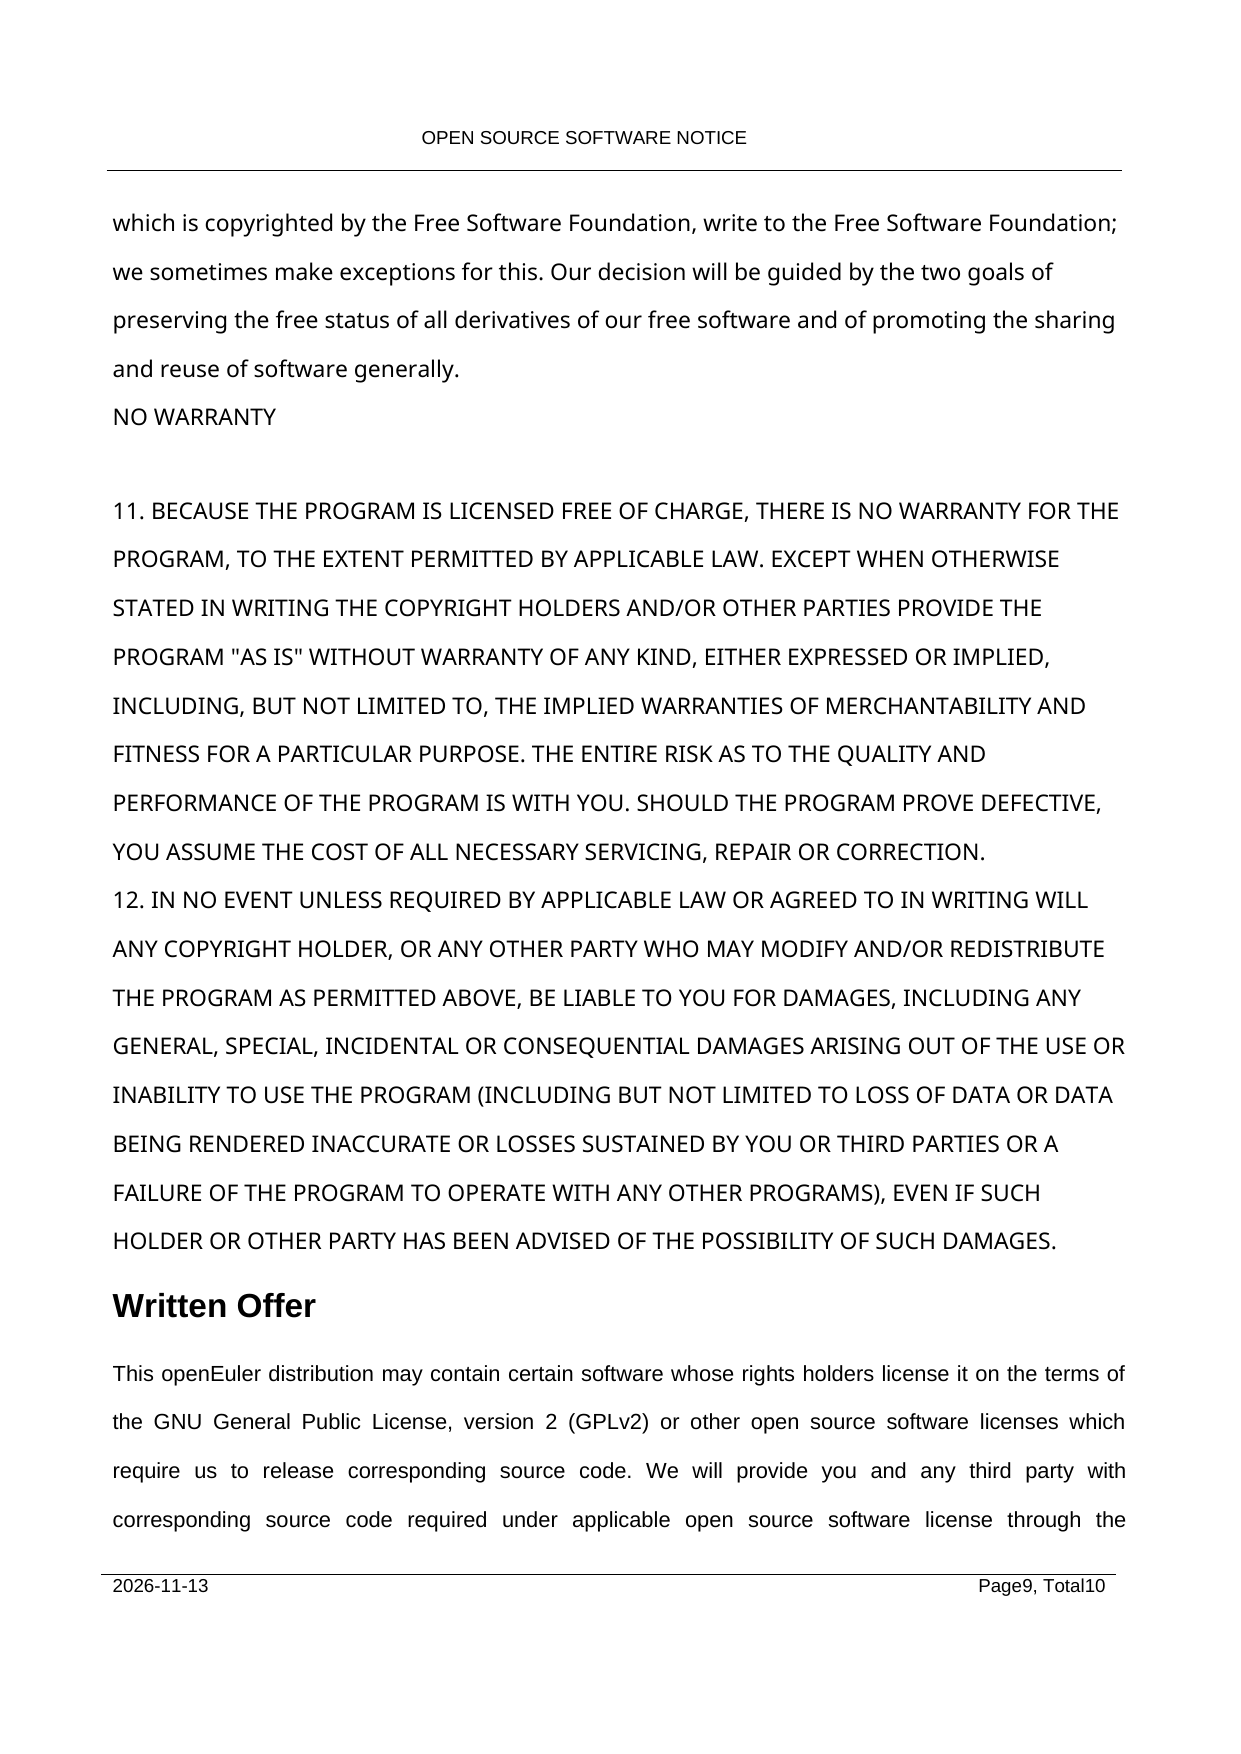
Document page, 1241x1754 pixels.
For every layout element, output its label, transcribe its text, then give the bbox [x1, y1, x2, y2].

text NO WARRANTY [112, 401, 1128, 433]
text 11. BECAUSE THE PROGRAM IS LICENSED FREE OF CHARGE, THERE IS NO WARRANTY FOR THE PROGRAM, TO THE EXTENT PERMITTED BY APPLICABLE LAW. EXCEPT WHEN OTHERWISE STATED IN WRITING THE COPYRIGHT HOLDERS AND/OR OTHER PARTIES PROVIDE THE PROGRAM "AS IS" WITHOUT WARRANTY OF ANY KIND, EITHER EXPRESSED OR IMPLIED, INCLUDING, BUT NOT LIMITED TO, THE IMPLIED WARRANTIES OF MERCHANTABILITY AND FITNESS FOR A PARTICULAR PURPOSE. THE ENTIRE RISK AS TO THE QUALITY AND PERFORMANCE OF THE PROGRAM IS WITH YOU. SHOULD THE PROGRAM PROVE DEFECTIVE, YOU ASSUME THE COST OF ALL NECESSARY SERVICING, REPAIR OR CORRECTION. [112, 494, 1128, 868]
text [112, 1357, 1128, 1536]
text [112, 206, 1128, 385]
text Written Offer [112, 1273, 1128, 1338]
text 12. IN NO EVENT UNLESS REQUIRED BY APPLICABLE LAW OR AGREED TO IN WRITING WILL ANY COPYRIGHT HOLDER, OR ANY OTHER PARTY WHO MAY MODIFY AND/OR REDISTRIBUTE THE PROGRAM AS PERMITTED ABOVE, BE LIABLE TO YOU FOR DAMAGES, INCLUDING ANY GENERAL, SPECIAL, INCIDENTAL OR CONSEQUENTIAL DAMAGES ARISING OUT OF THE USE OR INABILITY TO USE THE PROGRAM (INCLUDING BUT NOT LIMITED TO LOSS OF DATA OR DATA BEING RENDERED INACCURATE OR LOSSES SUSTAINED BY YOU OR THIRD PARTIES OR A FAILURE OF THE PROGRAM TO OPERATE WITH ANY OTHER PROGRAMS), EVEN IF SUCH HOLDER OR OTHER PARTY HAS BEEN ADVISED OF THE POSSIBILITY OF SUCH DAMAGES. [112, 883, 1128, 1257]
